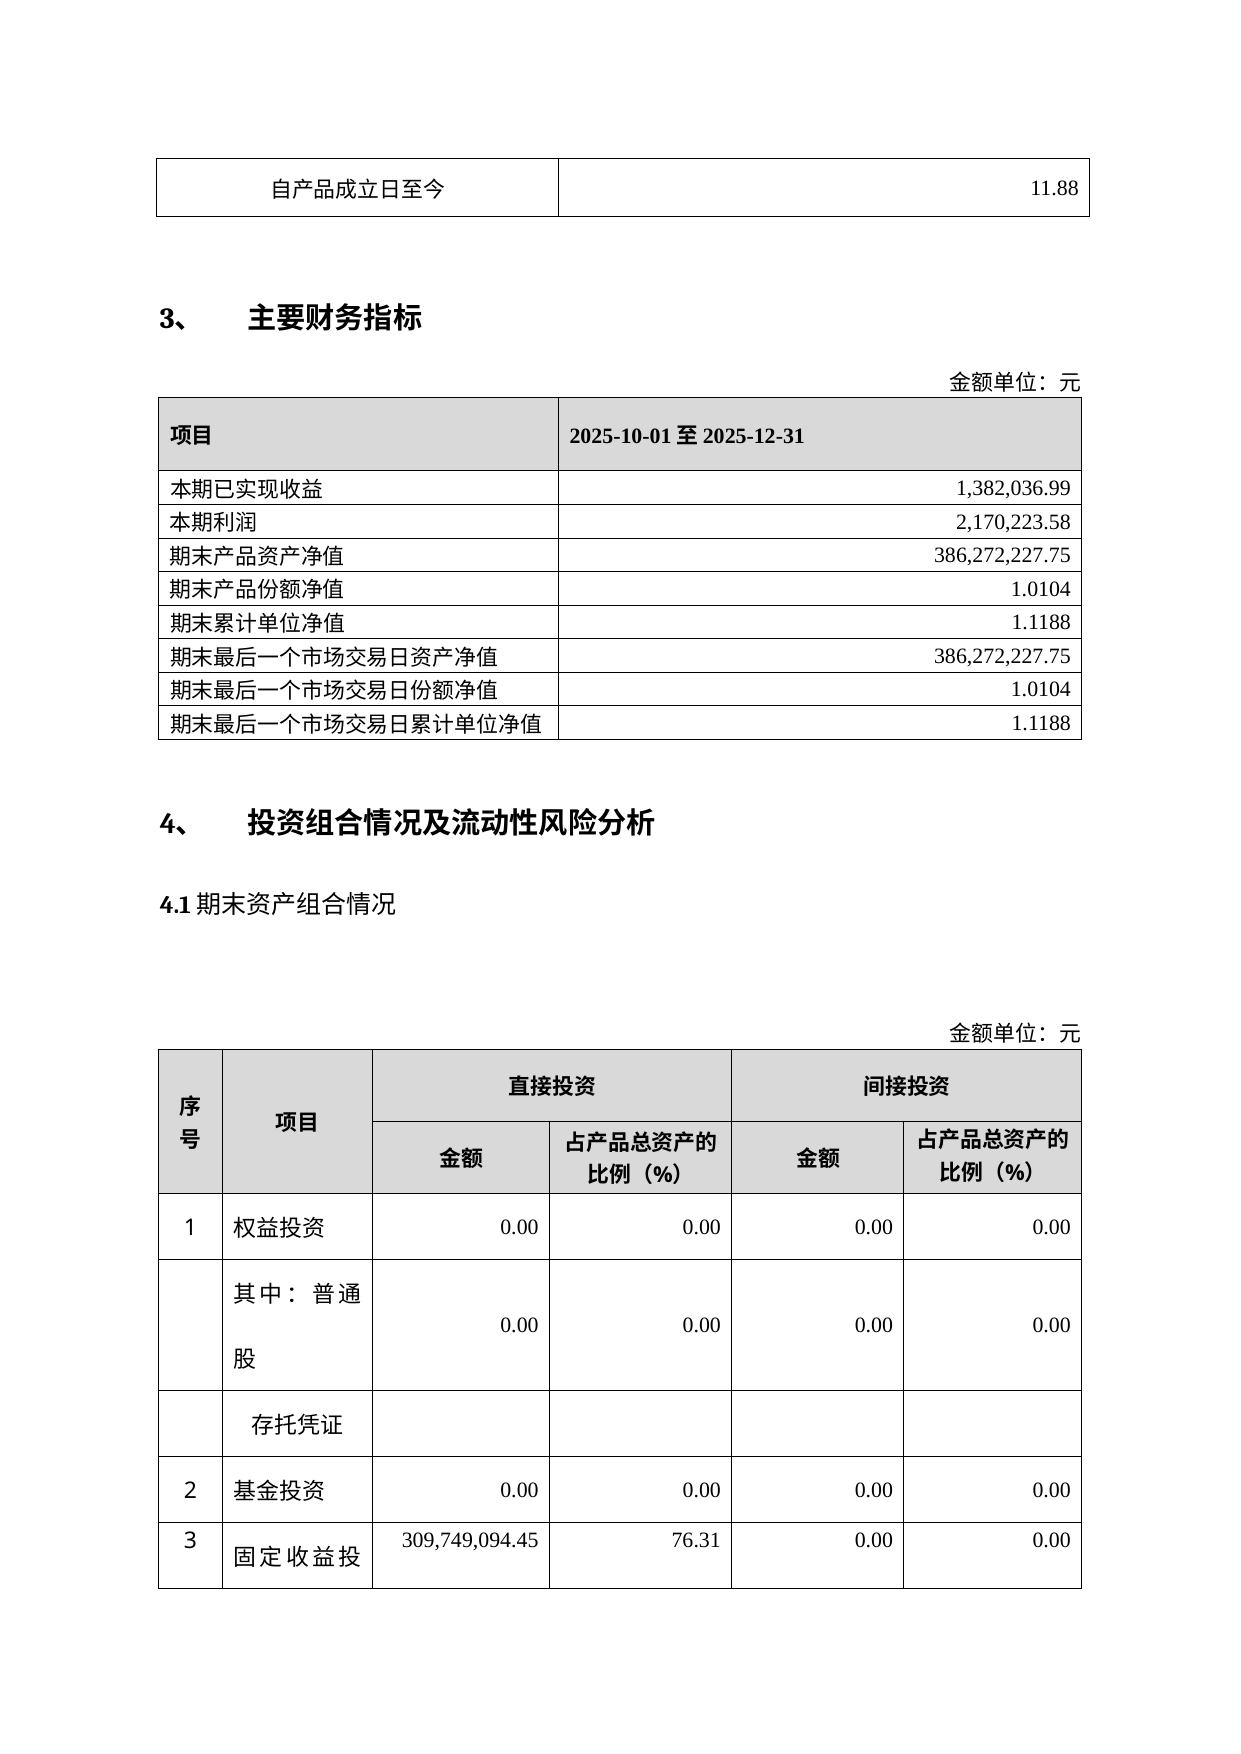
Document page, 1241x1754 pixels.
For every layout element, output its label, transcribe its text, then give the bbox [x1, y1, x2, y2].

table_cell 0.00 [904, 1194, 1081, 1259]
table_cell 0.00 [732, 1457, 903, 1522]
table_cell 0.00 [550, 1457, 731, 1522]
table_cell 占产品总资产的比例（%） [550, 1122, 731, 1193]
table_cell 76.31 [550, 1523, 731, 1588]
table_cell 2,170,223.58 [559, 505, 1081, 537]
table_cell 0.00 [550, 1194, 731, 1259]
text 金额单位：元 [159, 1016, 1081, 1048]
table_cell 基金投资 [223, 1457, 372, 1522]
table_cell 11.88 [559, 159, 1089, 216]
title 投资组合情况及流动性风险分析 [159, 788, 1081, 853]
table_cell 固定收益投资 [223, 1523, 372, 1588]
table_cell 期末产品资产净值 [159, 539, 558, 571]
table_cell 1.1188 [559, 606, 1081, 638]
table_cell 0.00 [732, 1194, 903, 1259]
table_cell 1.0104 [559, 673, 1081, 705]
table_cell 0.00 [904, 1260, 1081, 1390]
table_header 间接投资 [732, 1050, 1081, 1121]
title 主要财务指标 [159, 283, 1081, 348]
text 金额单位：元 [159, 364, 1081, 397]
table_cell 386,272,227.75 [559, 539, 1081, 571]
table_cell 本期已实现收益 [159, 471, 558, 504]
table_cell 0.00 [373, 1457, 549, 1522]
table_cell 2 [159, 1457, 222, 1522]
table_cell 0.00 [732, 1523, 903, 1588]
table_cell 期末最后一个市场交易日累计单位净值 [159, 706, 558, 739]
table_cell 自产品成立日至今 [157, 159, 558, 216]
table_cell 1.0104 [559, 572, 1081, 604]
table_cell 0.00 [904, 1523, 1081, 1588]
table_cell 0.00 [373, 1194, 549, 1259]
table_cell 其中：普通股 [223, 1260, 372, 1390]
table_cell [732, 1391, 903, 1456]
table_cell 1,382,036.99 [559, 471, 1081, 504]
table_cell 期末最后一个市场交易日份额净值 [159, 673, 558, 705]
table_cell [159, 1260, 222, 1390]
table_cell 0.00 [732, 1260, 903, 1390]
table_cell 存托凭证 [223, 1391, 372, 1456]
table_header 直接投资 [373, 1050, 731, 1121]
table_cell 1.1188 [559, 706, 1081, 739]
table_cell 金额 [373, 1122, 549, 1193]
table_cell [904, 1391, 1081, 1456]
table_cell 309,749,094.45 [373, 1523, 549, 1588]
table_cell 期末产品份额净值 [159, 572, 558, 604]
table_cell 386,272,227.75 [559, 639, 1081, 672]
title 期末资产组合情况 [159, 870, 1081, 935]
table_cell [550, 1391, 731, 1456]
table_cell 期末最后一个市场交易日资产净值 [159, 639, 558, 672]
table_cell 1 [159, 1194, 222, 1259]
table_header 序号 [159, 1050, 222, 1193]
table_cell 0.00 [550, 1260, 731, 1390]
table_header 项目 [159, 398, 558, 470]
table_cell 本期利润 [159, 505, 558, 537]
table_header 项目 [223, 1050, 372, 1193]
table_cell 3 [159, 1523, 222, 1588]
table_cell 金额 [732, 1122, 903, 1193]
table_cell 0.00 [373, 1260, 549, 1390]
table_cell 0.00 [904, 1457, 1081, 1522]
table_cell [159, 1391, 222, 1456]
table_cell 占产品总资产的比例（%） [904, 1122, 1081, 1193]
table_header 2025-10-01至 2025-12-31 [559, 398, 1081, 470]
table_cell 期末累计单位净值 [159, 606, 558, 638]
table_cell 权益投资 [223, 1194, 372, 1259]
table_cell [373, 1391, 549, 1456]
